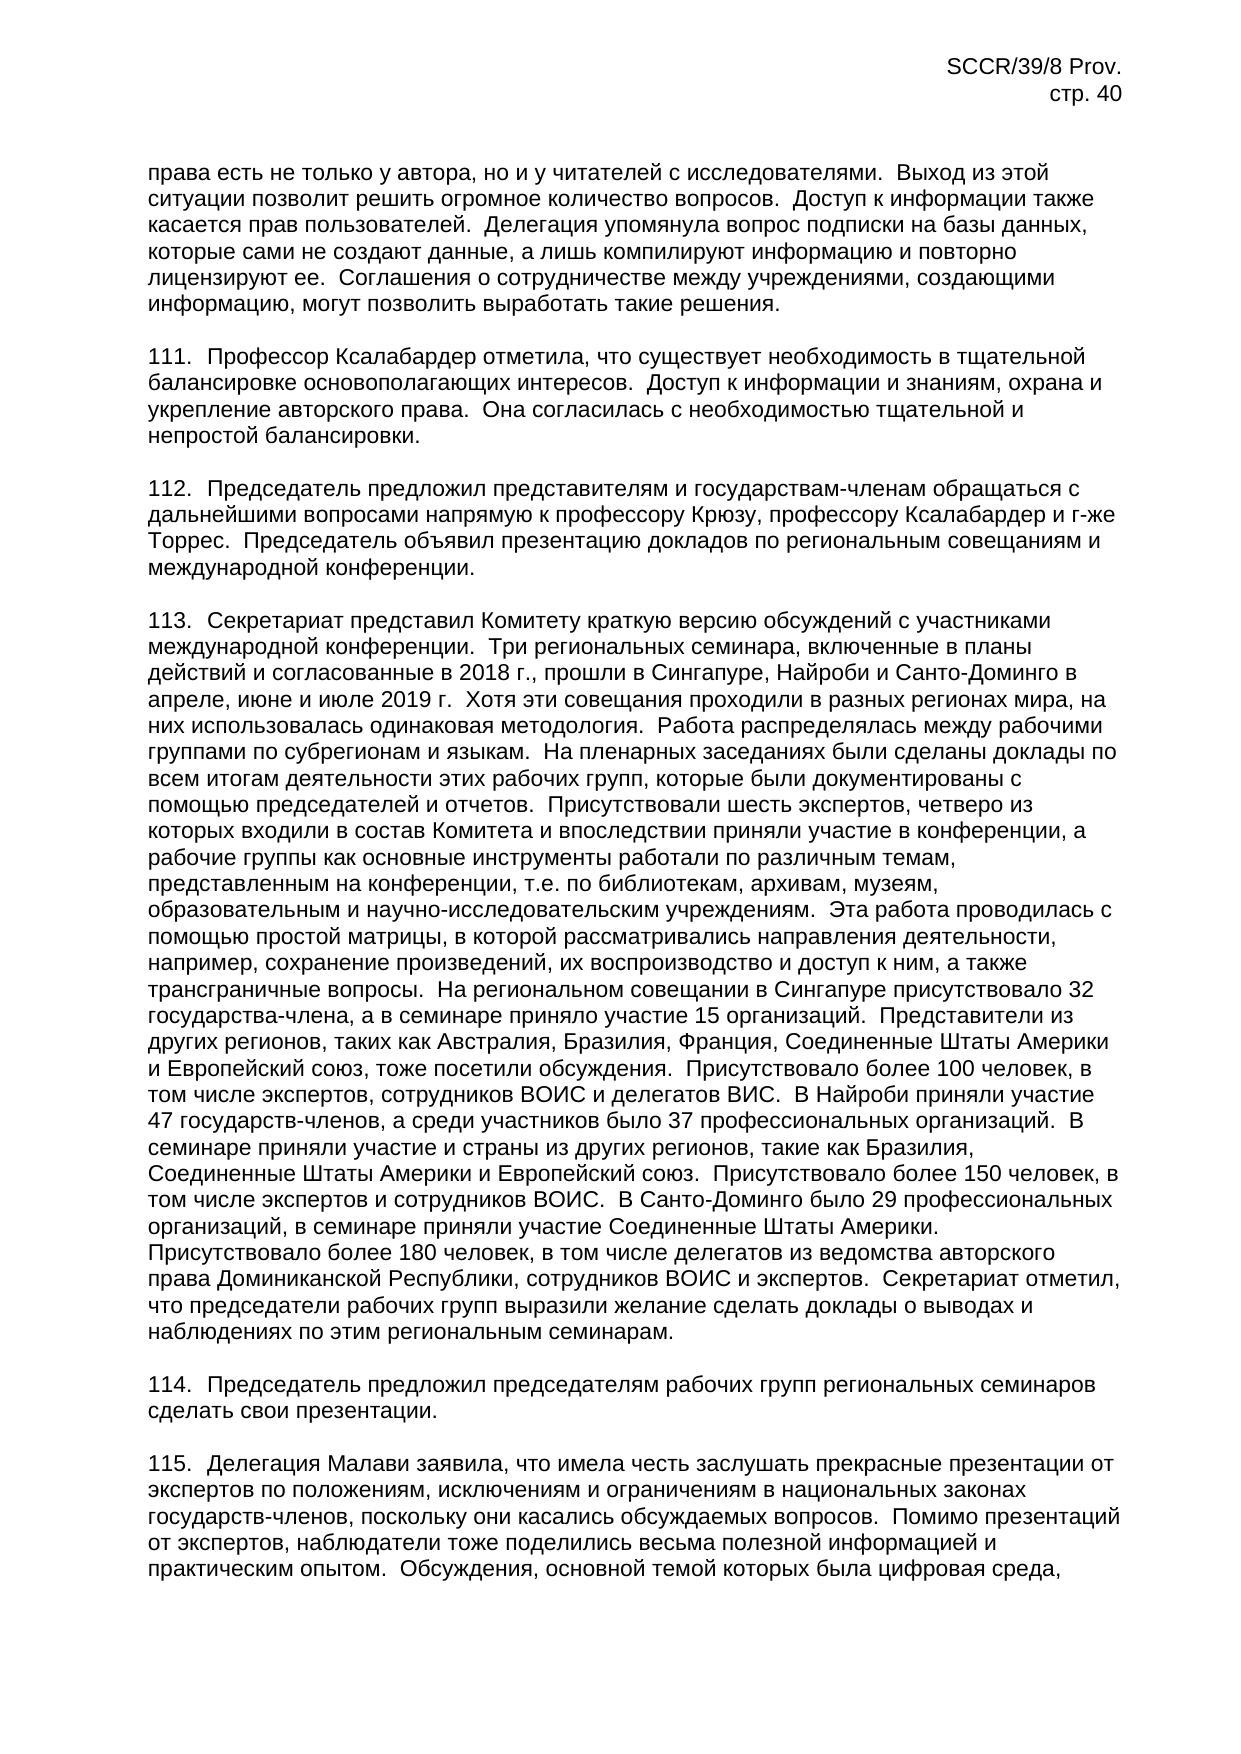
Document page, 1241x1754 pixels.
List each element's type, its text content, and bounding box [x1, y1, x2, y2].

list Председатель предложил представителям и государствам-членам обращаться с дальнейшими вопросами напрямую к профессору Крюзу, профессору Ксалабардер и г-же Торрес. Председатель объявил презентацию докладов по региональным совещаниям и международной конференции. [148, 475, 1122, 580]
list Председатель предложил председателям рабочих групп региональных семинаров сделать свои презентации. [148, 1371, 1122, 1423]
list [148, 158, 1122, 317]
list Секретариат представил Комитету краткую версию обсуждений с участниками международной конференции. Три региональных семинара, включенные в планы действий и согласованные в 2018 г., прошли в Сингапуре, Найроби и Санто-Доминго в апреле, июне и июле 2019 г. Хотя эти совещания проходили в разных регионах мира, на них использовалась одинаковая методология. Работа распределялась между рабочими группами по субрегионам и языкам. На пленарных заседаниях были сделаны доклады по всем итогам деятельности этих рабочих групп, которые были документированы с помощью председателей и отчетов. Присутствовали шесть экспертов, четверо из которых входили в состав Комитета и впоследствии приняли участие в конференции, а рабочие группы как основные инструменты работали по различным темам, представленным на конференции, т.е. по библиотекам, архивам, музеям, образовательным и научно-исследовательским учреждениям. Эта работа проводилась с помощью простой матрицы, в которой рассматривались направления деятельности, например, сохранение произведений, их воспроизводство и доступ к ним, а также трансграничные вопросы. На региональном совещании в Сингапуре присутствовало 32 государства-члена, а в семинаре приняло участие 15 организаций. Представители из других регионов, таких как Австралия, Бразилия, Франция, Соединенные Штаты Америки и Европейский союз, тоже посетили обсуждения. Присутствовало более 100 человек, в том числе экспертов, сотрудников ВОИС и делегатов ВИС. В Найроби приняли участие 47 государств-членов, а среди участников было 37 профессиональных организаций. В семинаре приняли участие и страны из других регионов, такие как Бразилия, Соединенные Штаты Америки и Европейский союз. Присутствовало более 150 человек, в том числе экспертов и сотрудников ВОИС. В Санто-Доминго было 29 профессиональных организаций, в семинаре приняли участие Соединенные Штаты Америки. Присутствовало более 180 человек, в том числе делегатов из ведомства авторского права Доминиканской Республики, сотрудников ВОИС и экспертов. Секретариат отметил, что председатели рабочих групп выразили желание сделать доклады о выводах и наблюдениях по этим региональным семинарам. [148, 607, 1122, 1344]
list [148, 1450, 1122, 1582]
list Профессор Ксалабардер отметила, что существует необходимость в тщательной балансировке основополагающих интересов. Доступ к информации и знаниям, охрана и укрепление авторского права. Она согласилась с необходимостью тщательной и непростой балансировки. [148, 343, 1122, 448]
